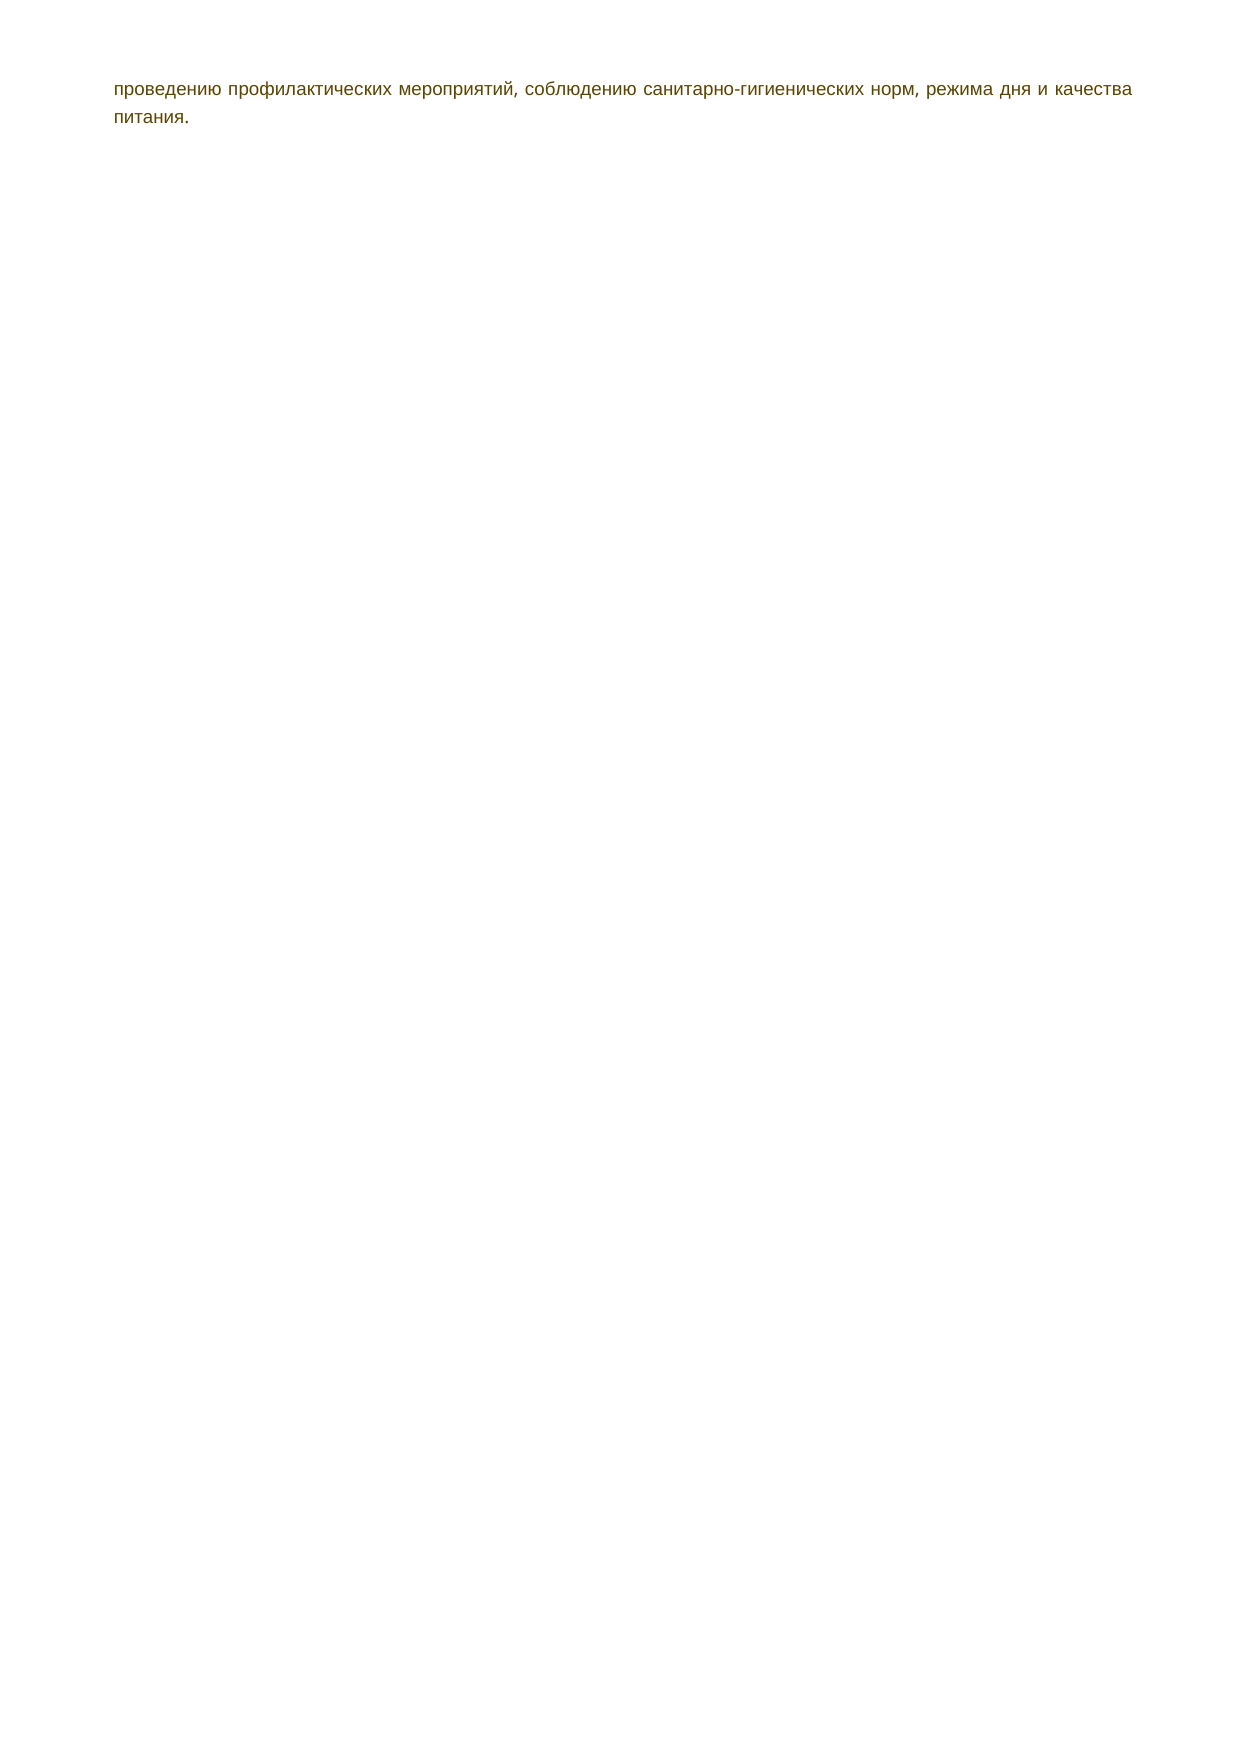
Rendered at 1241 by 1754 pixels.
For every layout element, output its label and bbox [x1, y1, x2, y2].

text [112, 75, 1133, 129]
